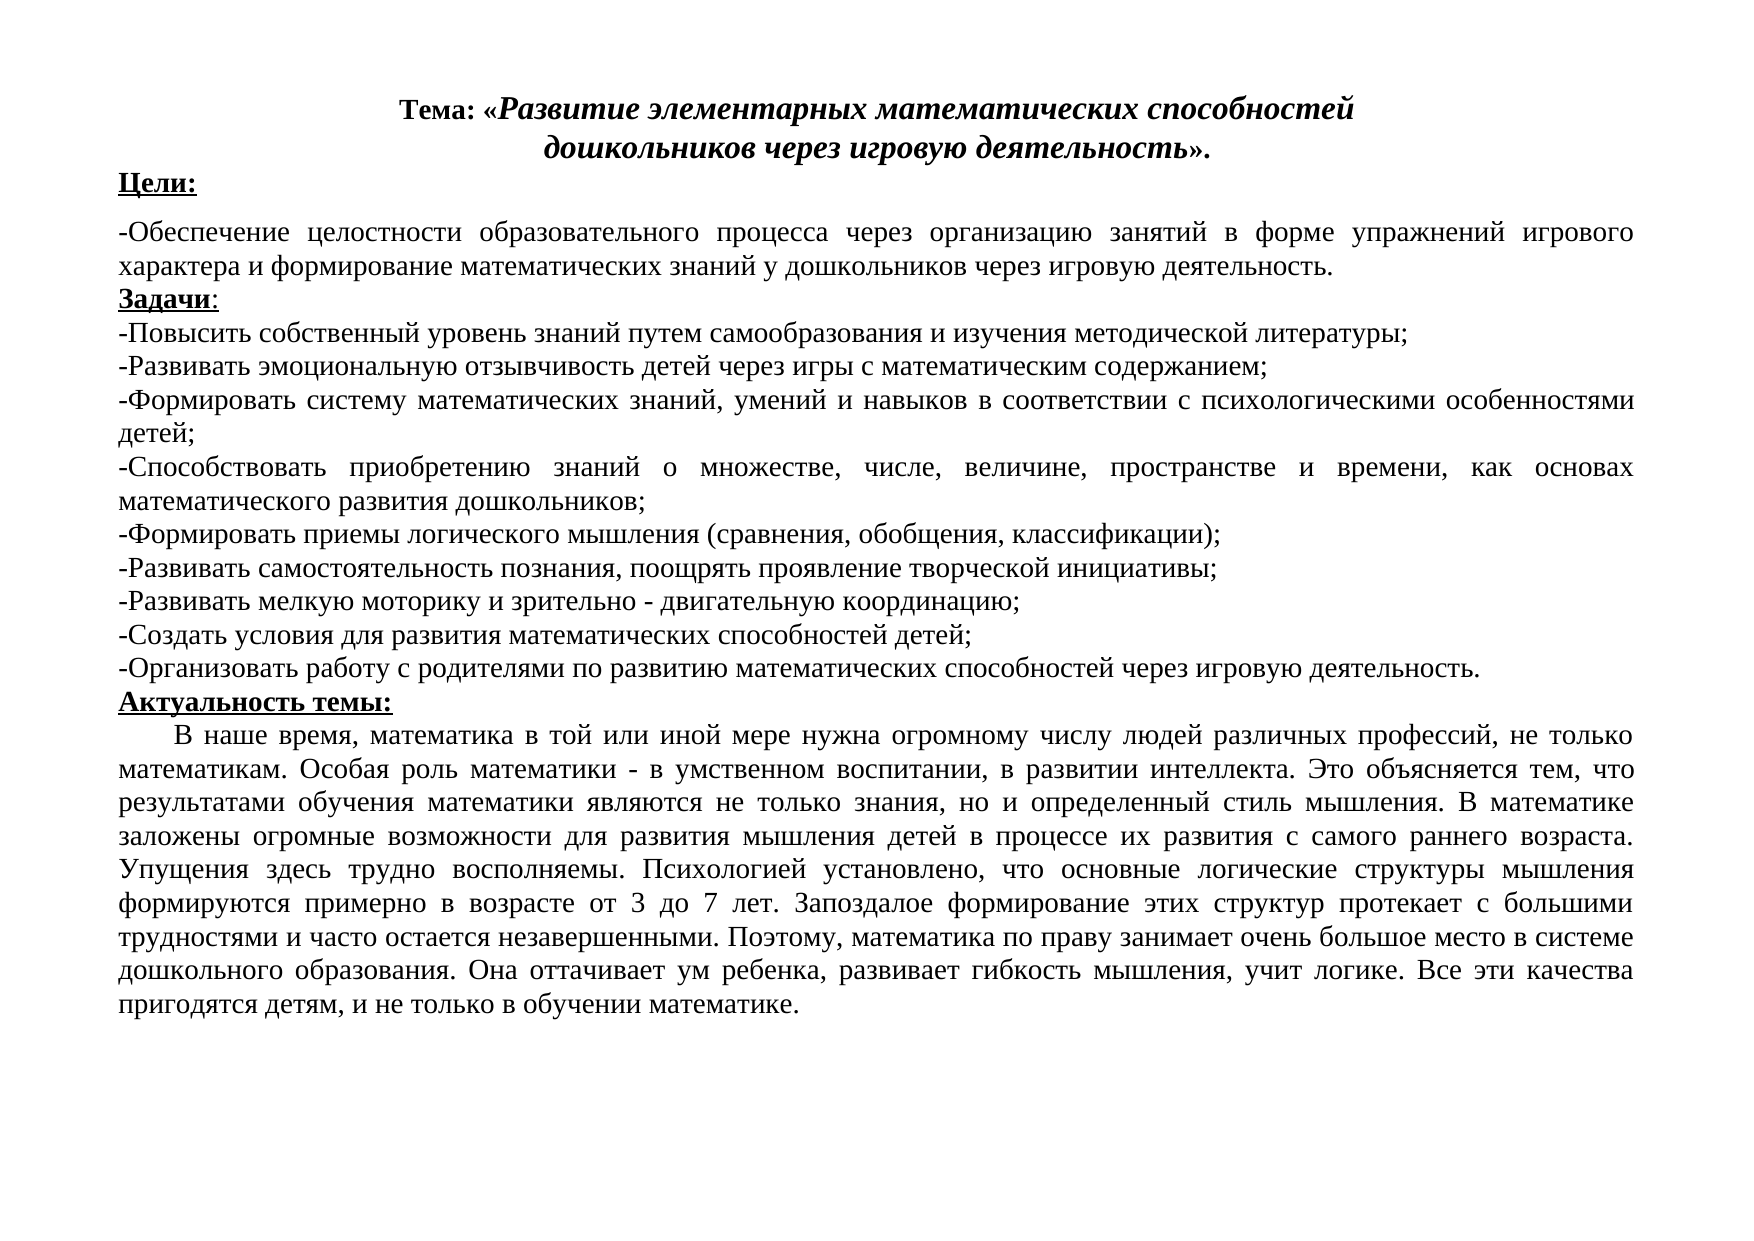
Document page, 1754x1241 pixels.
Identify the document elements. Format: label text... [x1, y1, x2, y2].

text -Развивать самостоятельность познания, поощрять проявление творческой инициативы; [118, 550, 1636, 583]
text -Формировать приемы логического мышления (сравнения, обобщения, классификации); [118, 516, 1636, 550]
text дошкольников через игровую деятельность». [118, 127, 1636, 165]
text Актуальность темы: [118, 684, 1636, 717]
text Тема: «Развитие элементарных математических способностей [118, 88, 1636, 127]
text -Обеспечение целостности образовательного процесса через организацию занятий в форме упражнений игрового характера и формирование математических знаний у дошкольников через игровую деятельность. [118, 214, 1636, 281]
text -Организовать работу с родителями по развитию математических способностей через игровую деятельность. [118, 650, 1636, 684]
text -Создать условия для развития математических способностей детей; [118, 617, 1636, 650]
text -Формировать систему математических знаний, умений и навыков в соответствии с психологическими особенностями детей; [118, 382, 1636, 449]
text Задачи: [118, 281, 1636, 315]
text -Повысить собственный уровень знаний путем самообразования и изучения методической литературы; [118, 315, 1636, 348]
text -Развивать мелкую моторику и зрительно - двигательную координацию; [118, 583, 1636, 617]
text -Способствовать приобретению знаний о множестве, числе, величине, пространстве и времени, как основах математического развития дошкольников; [118, 449, 1636, 516]
text В наше время, математика в той или иной мере нужна огромному числу людей различных профессий, не только математикам. Особая роль математики - в умственном воспитании, в развитии интеллекта. Это объясняется тем, что результатами обучения математики являются не только знания, но и определенный стиль мышления. В математике заложены огромные возможности для развития мышления детей в процессе их развития с самого раннего возраста. Упущения здесь трудно восполняемы. Психологией установлено, что основные логические структуры мышления формируются примерно в возрасте от 3 до 7 лет. Запоздалое формирование этих структур протекает с большими трудностями и часто остается незавершенными. Поэтому, математика по праву занимает очень большое место в системе дошкольного образования. Она оттачивает ум ребенка, развивает гибкость мышления, учит логике. Все эти качества пригодятся детям, и не только в обучении математике. [118, 717, 1636, 1019]
text -Развивать эмоциональную отзывчивость детей через игры с математическим содержанием; [118, 348, 1636, 382]
text Цели: [118, 165, 1636, 199]
